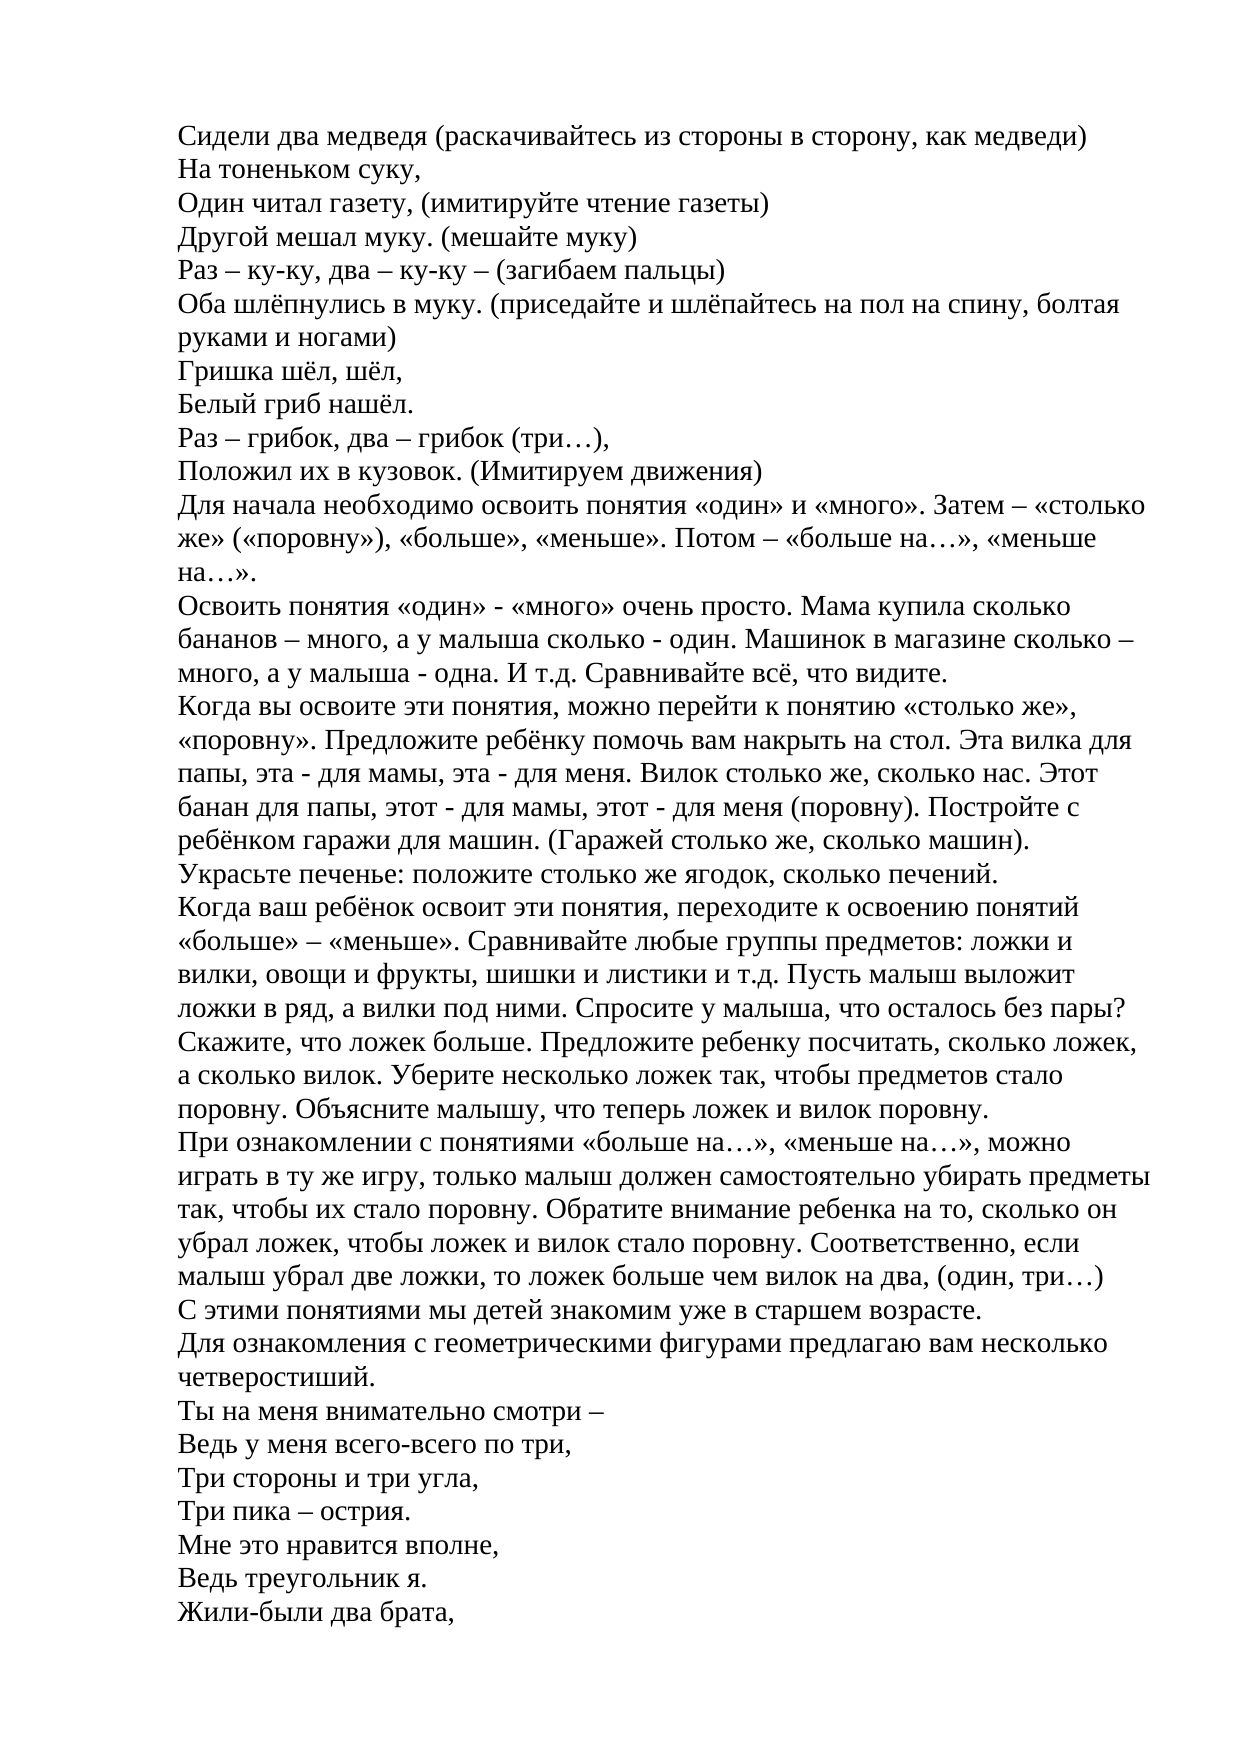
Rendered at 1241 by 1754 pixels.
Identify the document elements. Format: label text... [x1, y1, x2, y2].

text Сидели два медведя (раскачивайтесь из стороны в сторону, как медведи) [177, 118, 1152, 152]
text Для начала необходимо освоить понятия «один» и «много». Затем – «столько же» («поровну»), «больше», «меньше». Потом – «больше на…», «меньше на…». [177, 487, 1152, 588]
text Один читал газету, (имитируйте чтение газеты) [177, 185, 1152, 219]
text Когда ваш ребёнок освоит эти понятия, переходите к освоению понятий «больше» – «меньше». Сравнивайте любые группы предметов: ложки и вилки, овощи и фрукты, шишки и листики и т.д. Пусть малыш выложит ложки в ряд, а вилки под ними. Спросите у малыша, что осталось без пары? Скажите, что ложек больше. Предложите ребенку посчитать, сколько ложек, а сколько вилок. Уберите несколько ложек так, чтобы предметов стало поровну. Объясните малышу, что теперь ложек и вилок поровну. [177, 889, 1152, 1124]
text Ведь треугольник я. [177, 1560, 1152, 1594]
text На тоненьком суку, [177, 152, 1152, 185]
text Три стороны и три угла, [177, 1460, 1152, 1493]
text Ведь у меня всего-всего по три, [177, 1426, 1152, 1460]
text Три пика – острия. [177, 1493, 1152, 1527]
text Оба шлёпнулись в муку. (приседайте и шлёпайтесь на пол на спину, болтая [177, 286, 1152, 319]
text Раз – грибок, два – грибок (три…), [177, 420, 1152, 453]
text Ты на меня внимательно смотри – [177, 1393, 1152, 1426]
text Гришка шёл, шёл, [177, 353, 1152, 386]
text При ознакомлении с понятиями «больше на…», «меньше на…», можно играть в ту же игру, только малыш должен самостоятельно убирать предметы так, чтобы их стало поровну. Обратите внимание ребенка на то, сколько он убрал ложек, чтобы ложек и вилок стало поровну. Соответственно, если малыш убрал две ложки, то ложек больше чем вилок на два, (один, три…) [177, 1124, 1152, 1292]
text Белый гриб нашёл. [177, 386, 1152, 420]
text Жили-были два брата, [177, 1594, 1152, 1627]
text руками и ногами) [177, 319, 1152, 353]
text Когда вы освоите эти понятия, можно перейти к понятию «столько же», «поровну». Предложите ребёнку помочь вам накрыть на стол. Эта вилка для папы, эта - для мамы, эта - для меня. Вилок столько же, сколько нас. Этот банан для папы, этот - для мамы, этот - для меня (поровну). Постройте с ребёнком гаражи для машин. (Гаражей столько же, сколько машин). Украсьте печенье: положите столько же ягодок, сколько печений. [177, 688, 1152, 889]
text Раз – ку-ку, два – ку-ку – (загибаем пальцы) [177, 252, 1152, 286]
text С этими понятиями мы детей знакомим уже в старшем возрасте. [177, 1292, 1152, 1326]
text Для ознакомления с геометрическими фигурами предлагаю вам несколько четверостиший. [177, 1326, 1152, 1393]
text Другой мешал муку. (мешайте муку) [177, 219, 1152, 252]
text Положил их в кузовок. (Имитируем движения) [177, 453, 1152, 487]
text Мне это нравится вполне, [177, 1527, 1152, 1560]
text Освоить понятия «один» - «много» очень просто. Мама купила сколько бананов – много, а у малыша сколько - один. Машинок в магазине сколько – много, а у малыша - одна. И т.д. Сравнивайте всё, что видите. [177, 588, 1152, 688]
